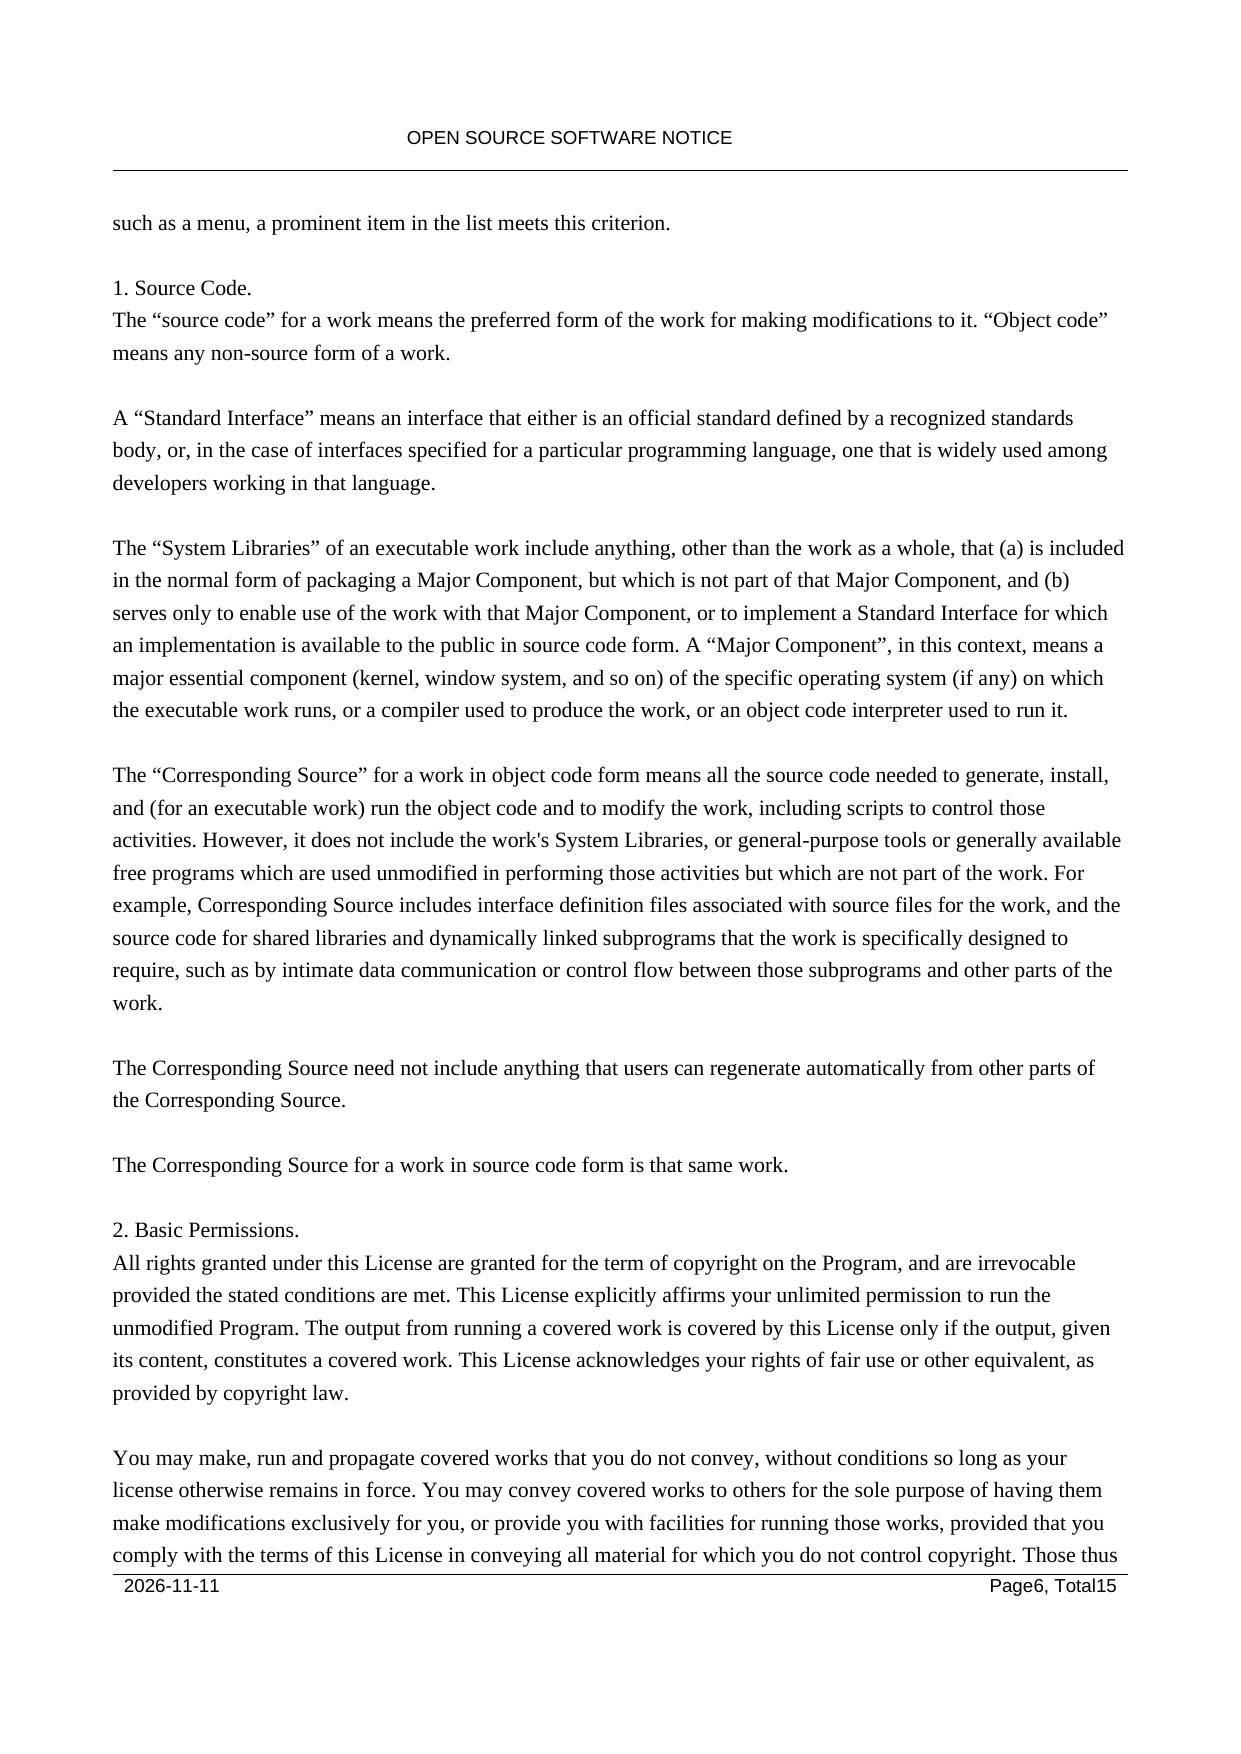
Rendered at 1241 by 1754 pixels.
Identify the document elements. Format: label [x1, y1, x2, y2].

text [112, 206, 1128, 1571]
